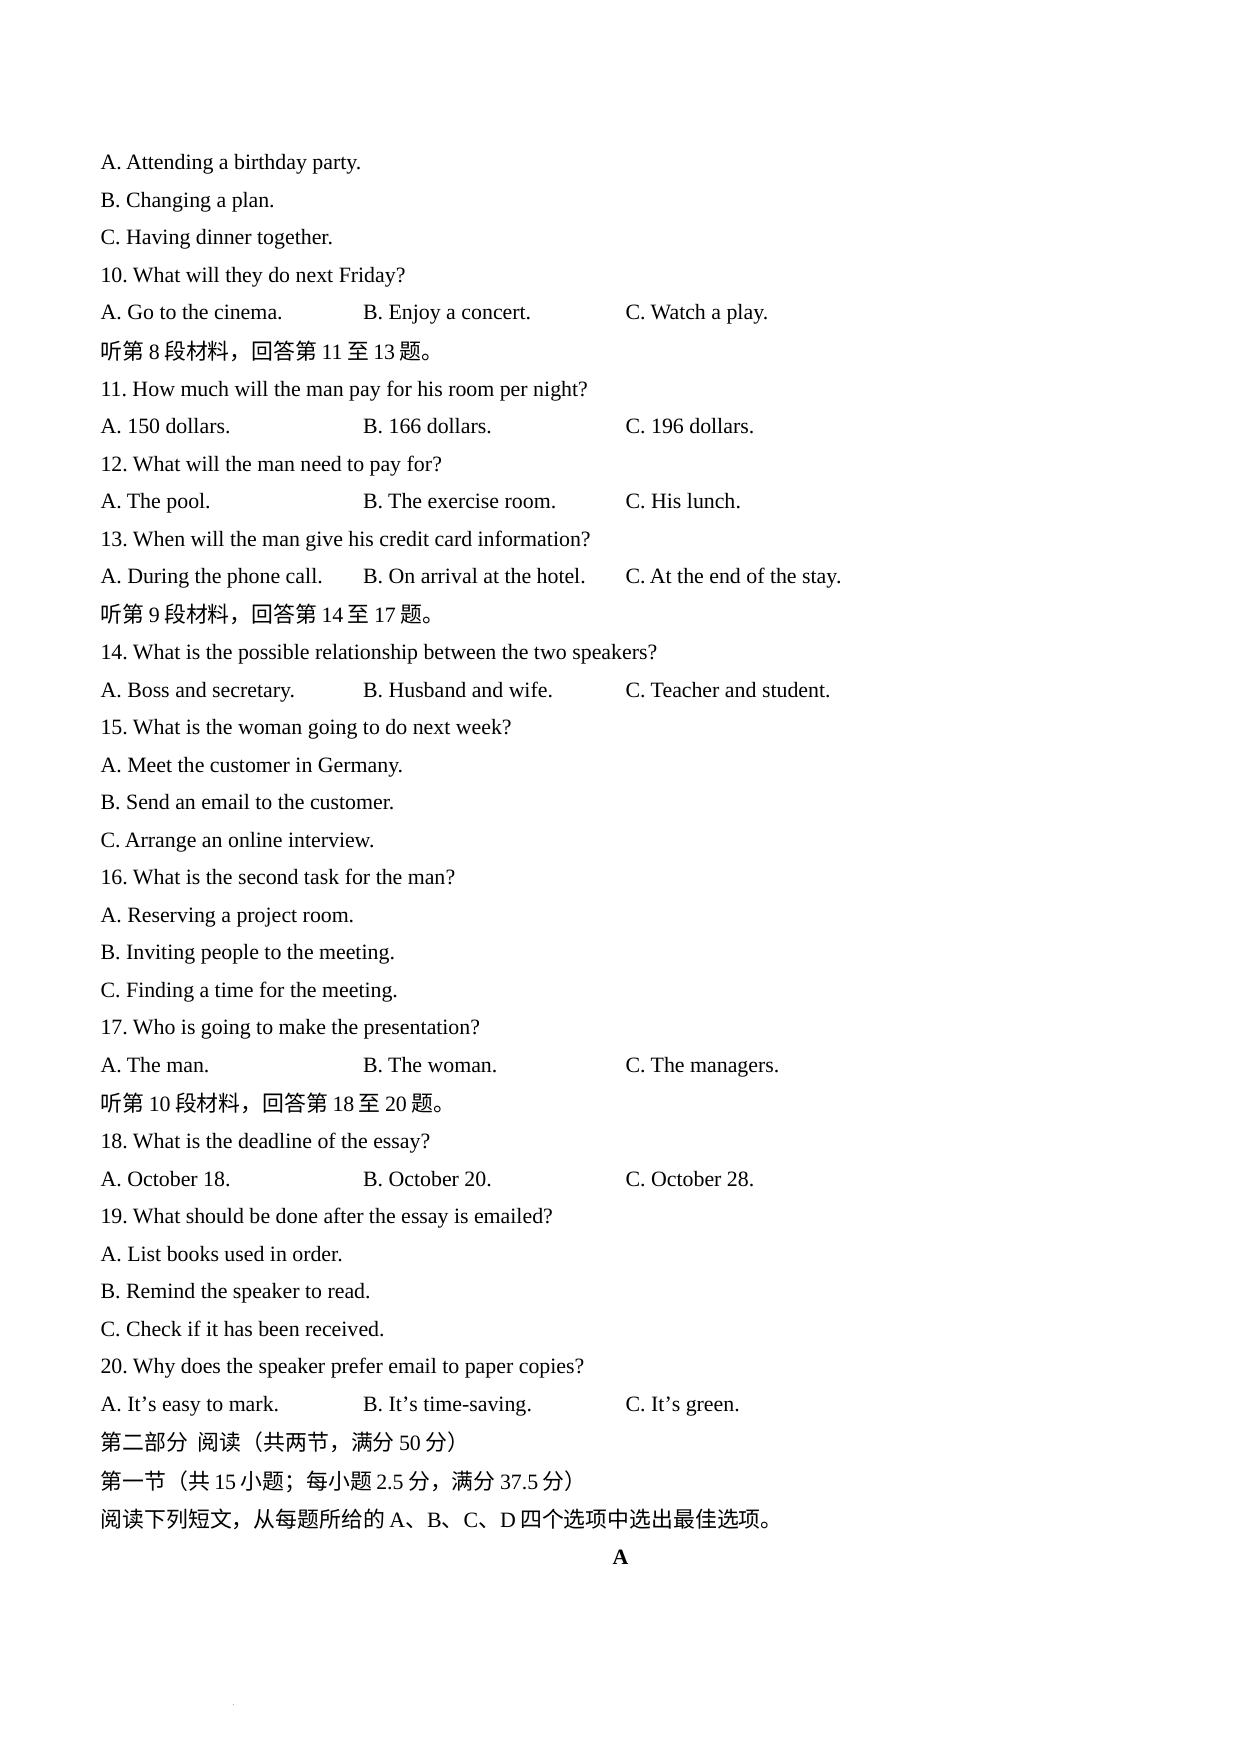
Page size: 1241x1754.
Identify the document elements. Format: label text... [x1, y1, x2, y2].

text 19. What should be done after the essay is emailed? [100, 1199, 1140, 1232]
text A. 150 dollars. B. 166 dollars. C. 196 dollars. [100, 409, 1140, 442]
text 第二部分 阅读（共两节，满分50分） [100, 1424, 1140, 1457]
text C. Check if it has been received. [100, 1312, 1140, 1344]
text A. During the phone call. B. On arrival at the hotel. C. At the end of the stay. [100, 559, 1140, 592]
text 16. What is the second task for the man? [100, 861, 1140, 893]
text 13. When will the man give his credit card information? [100, 522, 1140, 554]
text 14. What is the possible relationship between the two speakers? [100, 636, 1140, 668]
text B. Changing a plan. [100, 183, 1140, 216]
text 第一节（共15小题；每小题2.5分，满分37.5分） [100, 1463, 1140, 1496]
text B. Remind the speaker to read. [100, 1274, 1140, 1307]
text A. Meet the customer in Germany. [100, 748, 1140, 781]
text C. Finding a time for the meeting. [100, 973, 1140, 1006]
text 18. What is the deadline of the essay? [100, 1124, 1140, 1157]
text 12. What will the man need to pay for? [100, 447, 1140, 479]
text C. Arrange an online interview. [100, 823, 1140, 856]
text A. October 18. B. October 20. C. October 28. [100, 1162, 1140, 1194]
text A. The man. B. The woman. C. The managers. [100, 1048, 1140, 1081]
text A. Attending a birthday party. [100, 146, 1140, 178]
text 阅读下列短文，从每题所给的A、B、C、D四个选项中选出最佳选项。 [100, 1502, 1140, 1534]
text B. Send an email to the customer. [100, 786, 1140, 818]
text C. Having dinner together. [100, 221, 1140, 253]
text 听第9段材料，回答第14至17题。 [100, 597, 1140, 629]
text 听第10段材料，回答第18至20题。 [100, 1086, 1140, 1118]
text 听第8段材料，回答第11至13题。 [100, 333, 1140, 366]
text 20. Why does the speaker prefer email to paper copies? [100, 1349, 1140, 1382]
text A. Go to the cinema. B. Enjoy a concert. C. Watch a play. [100, 296, 1140, 328]
text B. Inviting people to the meeting. [100, 936, 1140, 968]
text A. It’s easy to mark. B. It’s time-saving. C. It’s green. [100, 1387, 1140, 1419]
text A. The pool. B. The exercise room. C. His lunch. [100, 484, 1140, 517]
text A [100, 1541, 1140, 1573]
text A. Boss and secretary. B. Husband and wife. C. Teacher and student. [100, 673, 1140, 706]
text 11. How much will the man pay for his room per night? [100, 372, 1140, 404]
text 17. Who is going to make the presentation? [100, 1011, 1140, 1043]
text A. Reserving a project room. [100, 898, 1140, 931]
text 10. What will they do next Friday? [100, 258, 1140, 291]
text A. List books used in order. [100, 1237, 1140, 1269]
text 15. What is the woman going to do next week? [100, 711, 1140, 743]
